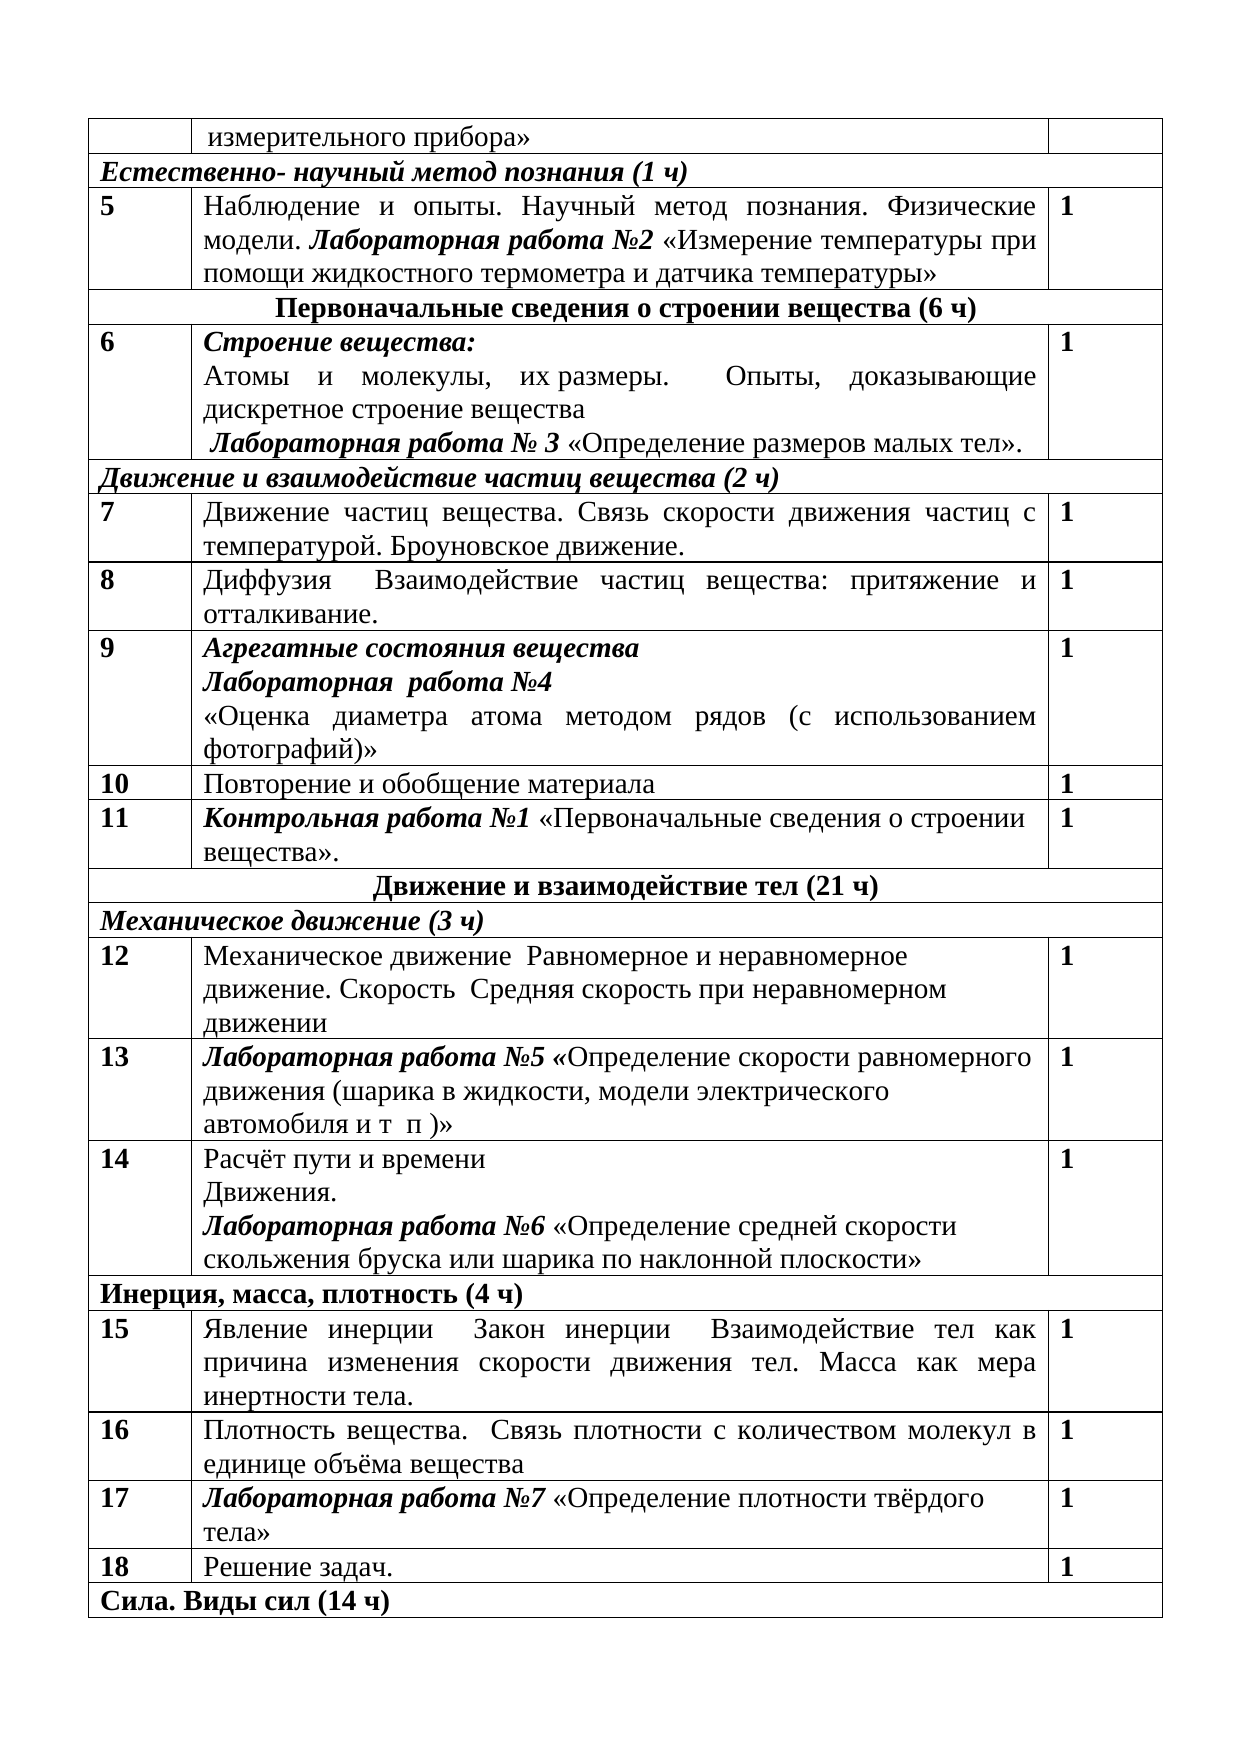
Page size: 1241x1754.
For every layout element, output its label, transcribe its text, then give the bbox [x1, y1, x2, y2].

table_cell 15 [89, 1311, 191, 1411]
table_cell 1 [1049, 1141, 1162, 1275]
table_cell 18 [89, 1549, 191, 1582]
table_cell Движение и взаимодействие частиц вещества (2 ч) [89, 460, 1162, 493]
table_cell Агрегатные состояния вещества Лабораторная работа №4 «Оценка диаметра атома методом рядов (с использованием фотографий)» [192, 631, 1048, 765]
table_cell Механическое движение (3 ч) [89, 903, 1162, 937]
table_cell 16 [89, 1413, 191, 1479]
table_cell 7 [89, 494, 191, 561]
table_cell 13 [89, 1039, 191, 1140]
table_cell 1 [1049, 938, 1162, 1038]
table_cell Инерция, масса, плотность (4 ч) [89, 1276, 1162, 1310]
table_cell 1 [1049, 563, 1162, 629]
table_cell 12 [89, 938, 191, 1038]
table_cell Расчёт пути и времени Движения. Лабораторная работа №6 «Определение средней скорости скольжения бруска или шарика по наклонной плоскости» [192, 1141, 1048, 1275]
table_cell Контрольная работа №1 «Первоначальные сведения о строении вещества». [192, 800, 1048, 867]
table_cell Повторение и обобщение материала [192, 766, 1048, 799]
table_cell 1 [1049, 325, 1162, 459]
table_cell 11 [89, 800, 191, 867]
table_cell Сила. Виды сил (14 ч) [89, 1583, 1162, 1617]
table_cell Лабораторная работа №7 «Определение плотности твёрдого тела» [192, 1481, 1048, 1548]
table_cell 1 [1049, 800, 1162, 867]
table_cell 8 [89, 563, 191, 629]
table_cell 6 [89, 325, 191, 459]
table_cell 1 [1049, 631, 1162, 765]
table_cell 1 [1049, 1481, 1162, 1548]
table_cell Наблюдение и опыты. Научный метод познания. Физические модели. Лабораторная работа №2 «Измерение температуры при помощи жидкостного термометра и датчика температуры» [192, 188, 1048, 289]
table_cell 1 [1049, 766, 1162, 799]
table_cell 1 [1049, 1311, 1162, 1411]
table_cell 10 [89, 766, 191, 799]
table_cell Строение вещества: Атомы и молекулы, их размеры. Опыты, доказывающие дискретное строение вещества Лабораторная работа № 3 «Определение размеров малых тел». [192, 325, 1048, 459]
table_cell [192, 119, 1048, 153]
table_cell Решение задач. [192, 1549, 1048, 1582]
table_cell 1 [1049, 119, 1162, 153]
table_cell 1 [1049, 1549, 1162, 1582]
table_cell Лабораторная работа №5 «Определение скорости равномерного движения (шарика в жидкости, модели электрического автомобиля и т п )» [192, 1039, 1048, 1140]
table_cell 1 [1049, 1039, 1162, 1140]
table_cell Естественно- научный метод познания (1 ч) [89, 154, 1162, 187]
table_cell Механическое движение Равномерное и неравномерное движение. Скорость Средняя скорость при неравномерном движении [192, 938, 1048, 1038]
table_cell 4 [89, 119, 191, 153]
table_cell 17 [89, 1481, 191, 1548]
table_cell Движение и взаимодействие тел (21 ч) [89, 869, 1162, 902]
table_cell 1 [1049, 494, 1162, 561]
table_cell Диффузия Взаимодействие частиц вещества: притяжение и отталкивание. [192, 563, 1048, 629]
table_cell Явление инерции Закон инерции Взаимодействие тел как причина изменения скорости движения тел. Масса как мера инертности тела. [192, 1311, 1048, 1411]
table_cell Первоначальные сведения о строении вещества (6 ч) [89, 290, 1162, 323]
table_cell Движение частиц вещества. Связь скорости движения частиц с температурой. Броуновское движение. [192, 494, 1048, 561]
table_cell 9 [89, 631, 191, 765]
table_cell 1 [1049, 188, 1162, 289]
table_cell 5 [89, 188, 191, 289]
table_cell Плотность вещества. Связь плотности с количеством молекул в единице объёма вещества [192, 1413, 1048, 1479]
table_cell 14 [89, 1141, 191, 1275]
table_cell 1 [1049, 1413, 1162, 1479]
